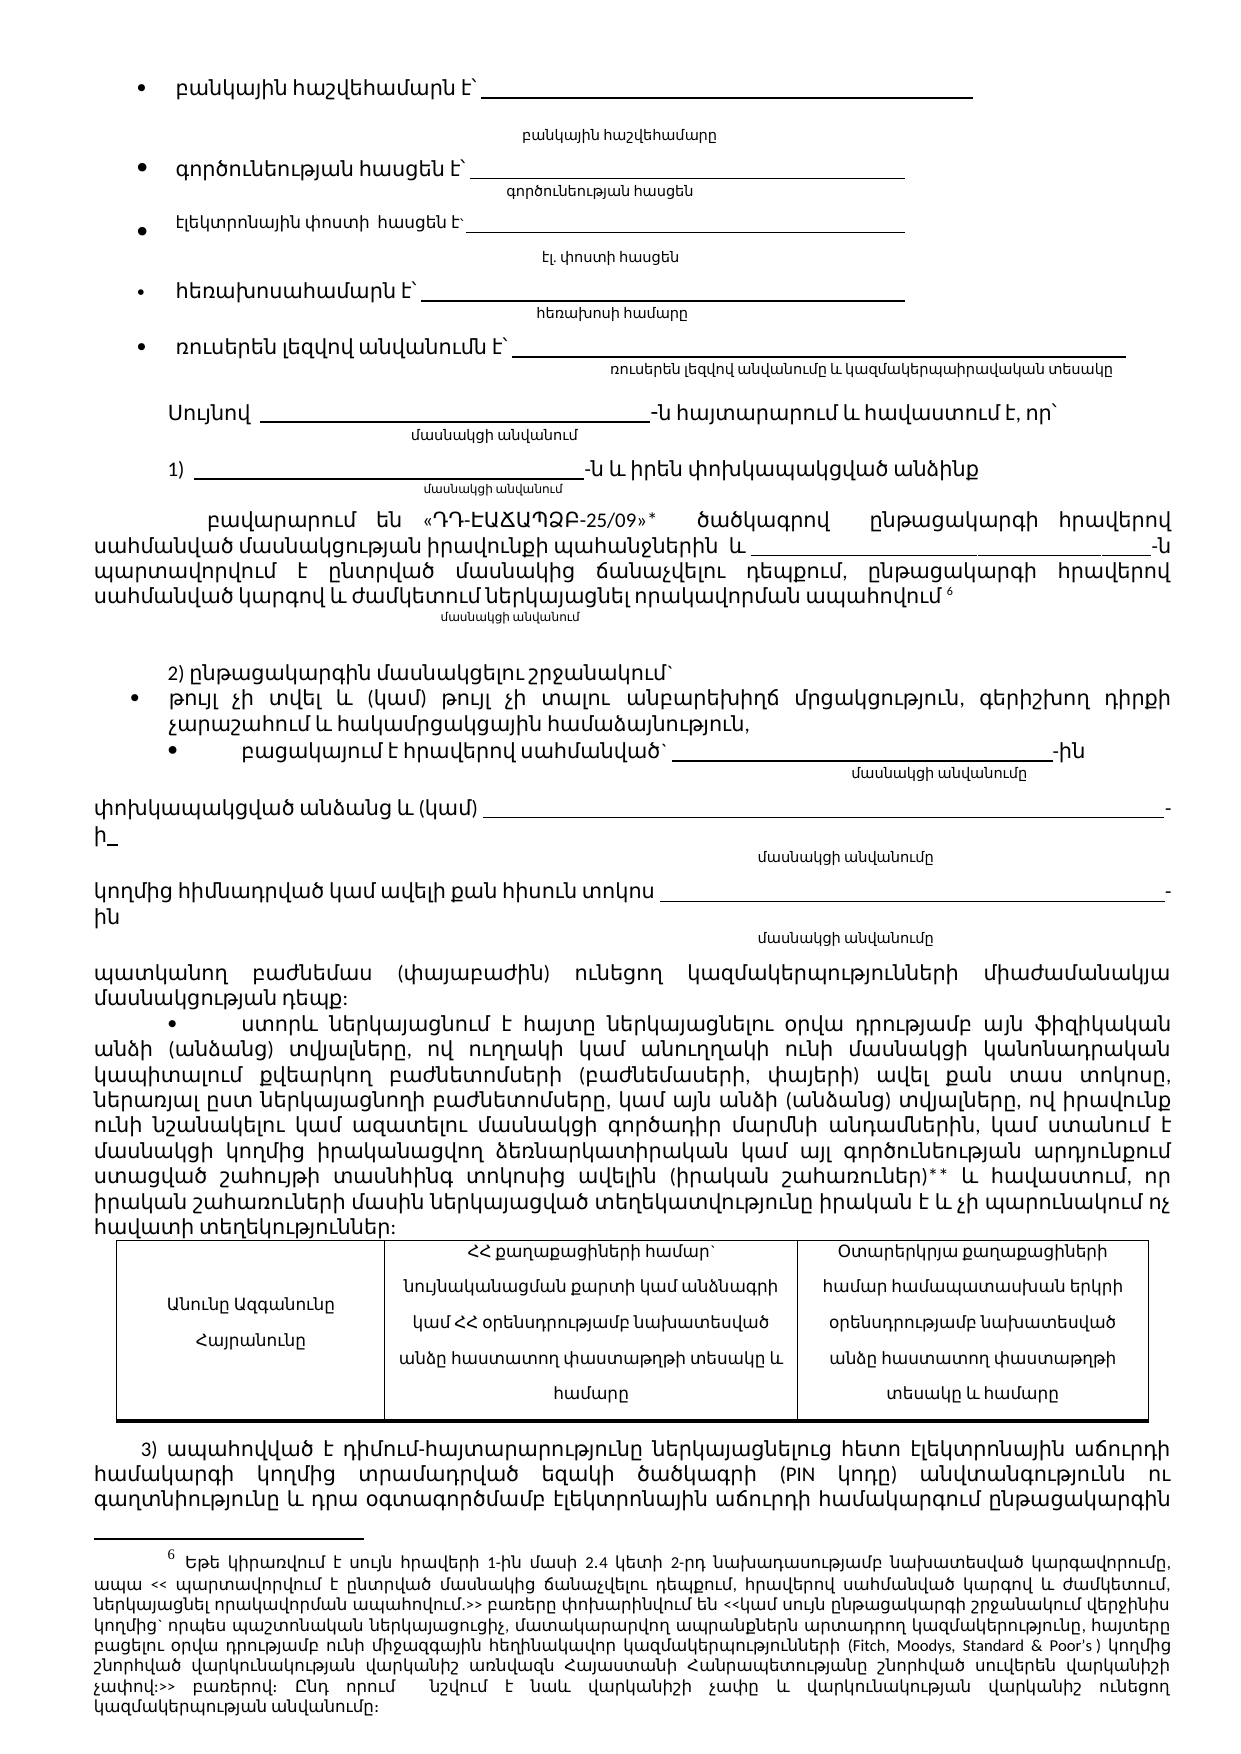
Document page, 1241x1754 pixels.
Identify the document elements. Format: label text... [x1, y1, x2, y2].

text փոխկապակցված անձանց և (կամ) -ի [94, 795, 1171, 848]
list բացակայում է հրավերով սահմանված` -ին [94, 736, 1171, 764]
text 2) ընթացակարգին մասնակցելու շրջանակում` [94, 660, 1171, 685]
text գործունեության հասցեն [94, 182, 1171, 212]
text Սույնով -ն հայտարարում և հավաստում է, որ՝ [94, 396, 1171, 426]
text հեռախոսի համարը [462, 304, 1171, 334]
text մասնակցի անվանում [94, 609, 1171, 634]
text ռուսերեն լեզվով անվանումը և կազմակերպաիրավական տեսակը [536, 360, 1171, 391]
text բավարարում են «ԴԴ-ԷԱՃԱՊՁԲ-25/09»* ծածկագրով ընթացակարգի հրավերով սահմանված մասնակցության իրավունքի պահանջներին և -ն պարտավորվում է ընտրված մասնակից ճանաչվելու դեպքում, ընթացակարգի հրավերով սահմանված կարգով և ժամկետում ներկայացնել որակավորման ապահովում [94, 507, 1171, 609]
text 1) -ն և իրեն փոխկապակցված անձինք [94, 457, 1171, 482]
text մասնակցի անվանումը [94, 764, 1171, 795]
table_header ՀՀ քաղաքացիների համար` նույնականացման քարտի կամ անձնագրի կամ ՀՀ օրենսդրությամբ նախատեսված անձը հաստատող փաստաթղթի տեսակը և համարը [385, 1241, 797, 1419]
list ստորև ներկայացնում է հայտը ներկայացնելու օրվա դրությամբ այն ֆիզիկական անձի (անձանց) տվյալները, ով ուղղակի կամ անուղղակի ունի մասնակցի կանոնադրական կապիտալում քվեարկող բաժնետոմսերի (բաժնեմասերի, փայերի) ավել քան տաս տոկոսը, ներառյալ ըստ ներկայացնողի բաժնետոմսերը, կամ այն անձի (անձանց) տվյալները, ով իրավունք ունի նշանակելու կամ ազատելու մասնակցի գործադիր մարմնի անդամներին, կամ ստանում է մասնակցի կողմից իրականացվող ձեռնարկատիրական կամ այլ գործունեության արդյունքում ստացված շահույթի տասնհինգ տոկոսից ավելին (իրական շահառուներ)** և հավաստում, որ իրական շահառուների մասին ներկայացված տեղեկատվությունը իրական է և չի պարունակում ոչ հավատի տեղեկություններ: [94, 1011, 1171, 1240]
list թույլ չի տվել և (կամ) թույլ չի տալու անբարեխիղճ մրցակցություն, գերիշխող դիրքի չարաշահում և հակամրցակցային համաձայնություն, [131, 685, 1171, 736]
list հեռախոսահամարն է՝ [138, 279, 1171, 304]
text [94, 1436, 1171, 1512]
text մասնակցի անվանում [94, 426, 1171, 457]
text բանկային հաշվեհամարը [94, 126, 1171, 156]
text մասնակցի անվանումը [94, 848, 1171, 879]
text էլ. փոստի հասցեն [94, 248, 1171, 279]
text կողմից հիմնադրված կամ ավելի քան հիսուն տոկոս -ին [94, 879, 1171, 929]
text պատկանող բաժնեմաս (փայաբաժին) ունեցող կազմակերպությունների միաժամանակյա մասնակցության դեպք: [94, 960, 1171, 1011]
list գործունեության հասցեն է՝ [138, 156, 1171, 182]
table_header Օտարերկրյա քաղաքացիների համար համապատասխան երկրի օրենսդրությամբ նախատեսված անձը հաստատող փաստաթղթի տեսակը և համարը [798, 1241, 1148, 1419]
table_header Անունը Ազգանունը Հայրանունը [117, 1241, 384, 1419]
list բանկային հաշվեհամարն է՝ [138, 75, 1171, 126]
text մասնակցի անվանումը [94, 929, 1171, 960]
list էլեկտրոնային փոստի հասցեն է՝ [138, 212, 1171, 248]
list ռուսերեն լեզվով անվանումն է՝ [138, 334, 1171, 360]
text մասնակցի անվանում [94, 482, 1171, 507]
